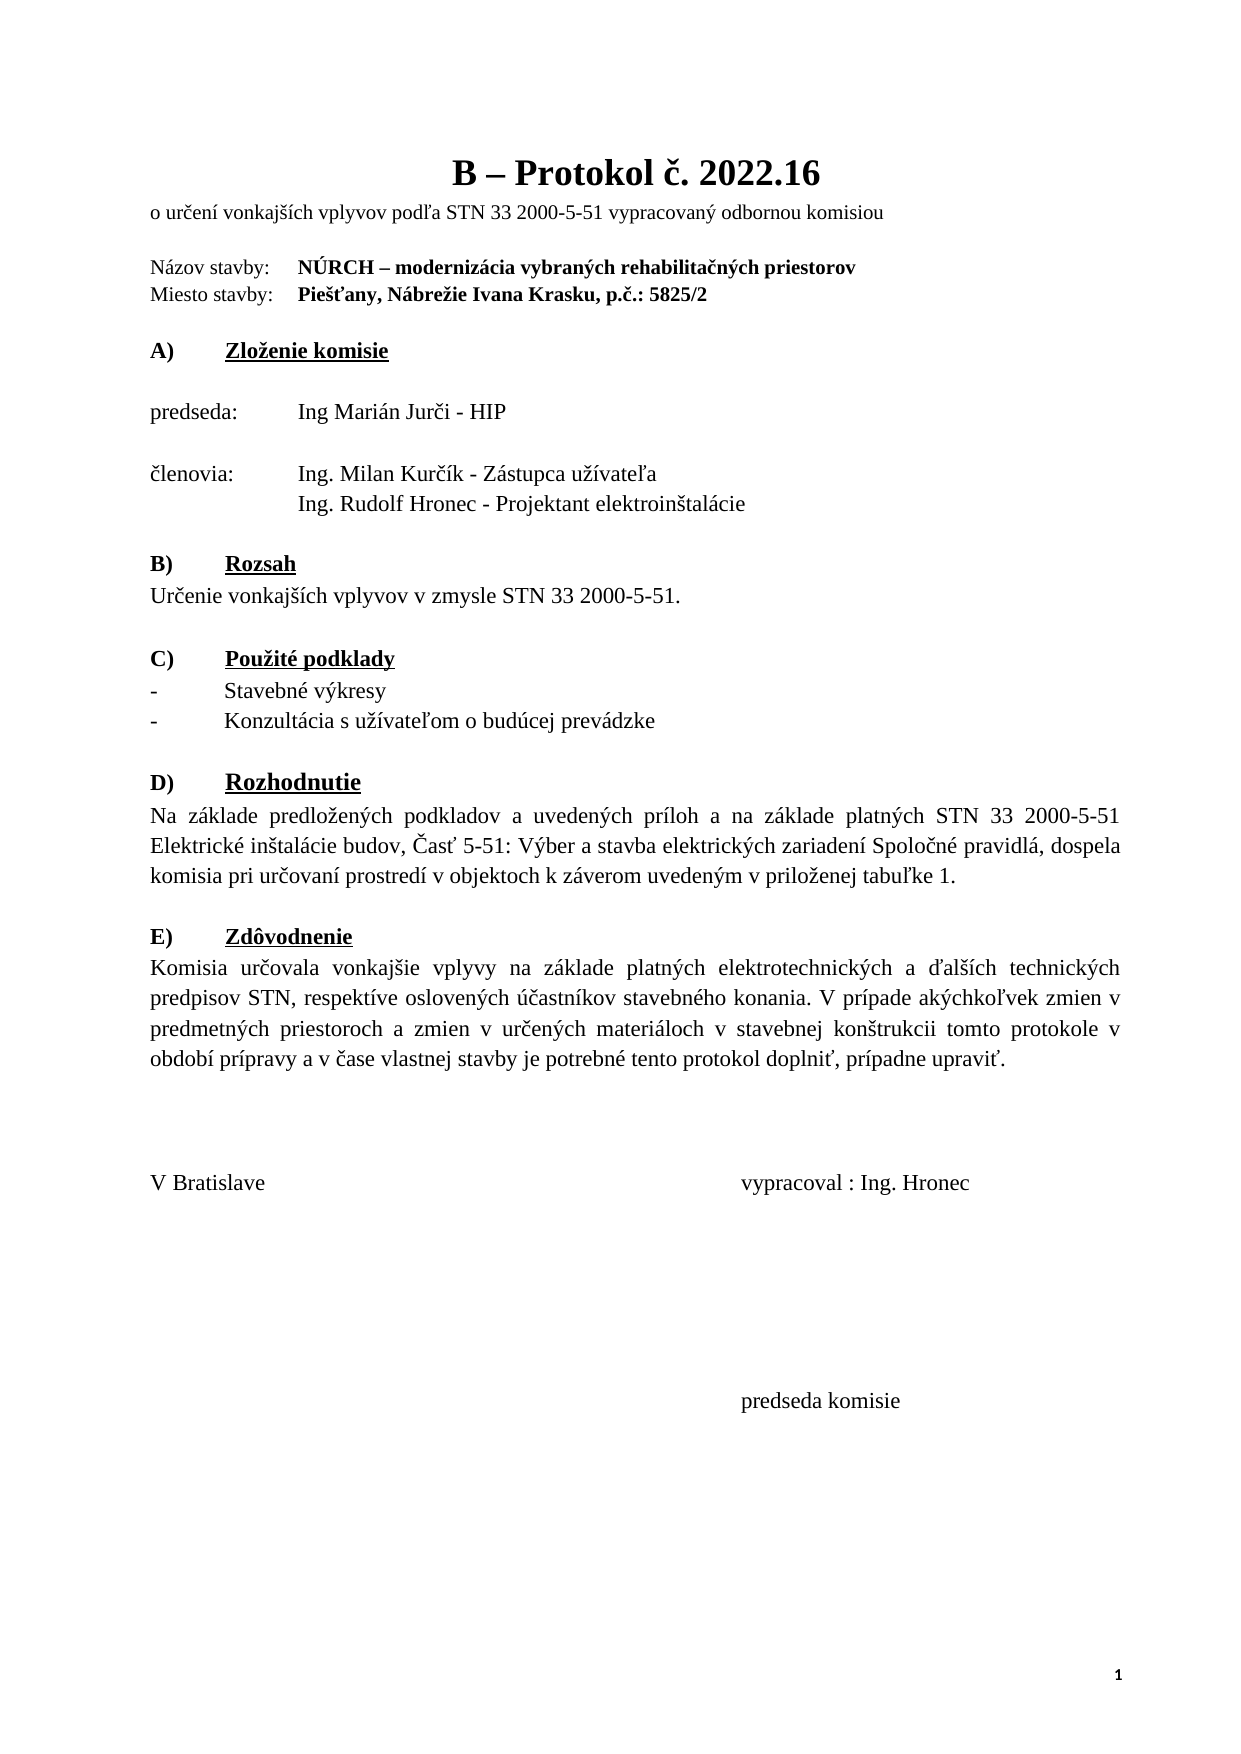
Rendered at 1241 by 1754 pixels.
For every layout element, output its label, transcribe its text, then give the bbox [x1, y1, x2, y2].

list o určení vonkajších vplyvov podľa STN 33 2000-5-51 vypracovaný odbornou komisiou [150, 199, 1122, 224]
text členovia: Ing. Milan Kurčík - Zástupca užívateľa [150, 460, 1122, 486]
text Na základe predložených podkladov a uvedených príloh a na základe platných STN 33 2000-5-51 Elektrické inštalácie budov, Časť 5-51: Výber a stavba elektrických zariadení Spoločné pravidlá, dospela komisia pri určovaní prostredí v objektoch k záverom uvedeným v priloženej tabuľke 1. [150, 802, 1122, 889]
text Komisia určovala vonkajšie vplyvy na základe platných elektrotechnických a ďalších technických predpisov STN, respektíve oslovených účastníkov stavebného konania. V prípade akýchkoľvek zmien v predmetných priestoroch a zmien v určených materiáloch v stavebnej konštrukcii tomto protokole v období prípravy a v čase vlastnej stavby je potrebné tento protokol doplniť, prípadne upraviť. [150, 954, 1122, 1071]
text predseda: Ing Marián Jurči - HIP [150, 398, 1122, 424]
text B – Protokol č. 2022.16 [150, 150, 1122, 193]
list Názov stavby: NÚRCH – modernizácia vybraných rehabilitačných priestorov [150, 255, 1122, 279]
list Použité podklady [150, 645, 1122, 672]
list Rozsah [150, 550, 1122, 577]
list Rozhodnutie [150, 767, 1122, 796]
text Určenie vonkajších vplyvov v zmysle STN 33 2000-5-51. [150, 582, 1122, 608]
text - Stavebné výkresy [150, 677, 1122, 703]
list Miesto stavby: Piešťany, Nábrežie Ivana Krasku, p.č.: 5825/2 [150, 282, 1122, 306]
text predseda komisie [150, 1387, 1122, 1413]
text Ing. Rudolf Hronec - Projektant elektroinštalácie [224, 490, 1122, 516]
text - Konzultácia s užívateľom o budúcej prevádzke [150, 707, 1122, 733]
list Zdôvodnenie [150, 923, 1122, 949]
text V Bratislave vypracoval : Ing. Hronec [150, 1168, 1122, 1195]
list Zloženie komisie [150, 338, 1122, 364]
